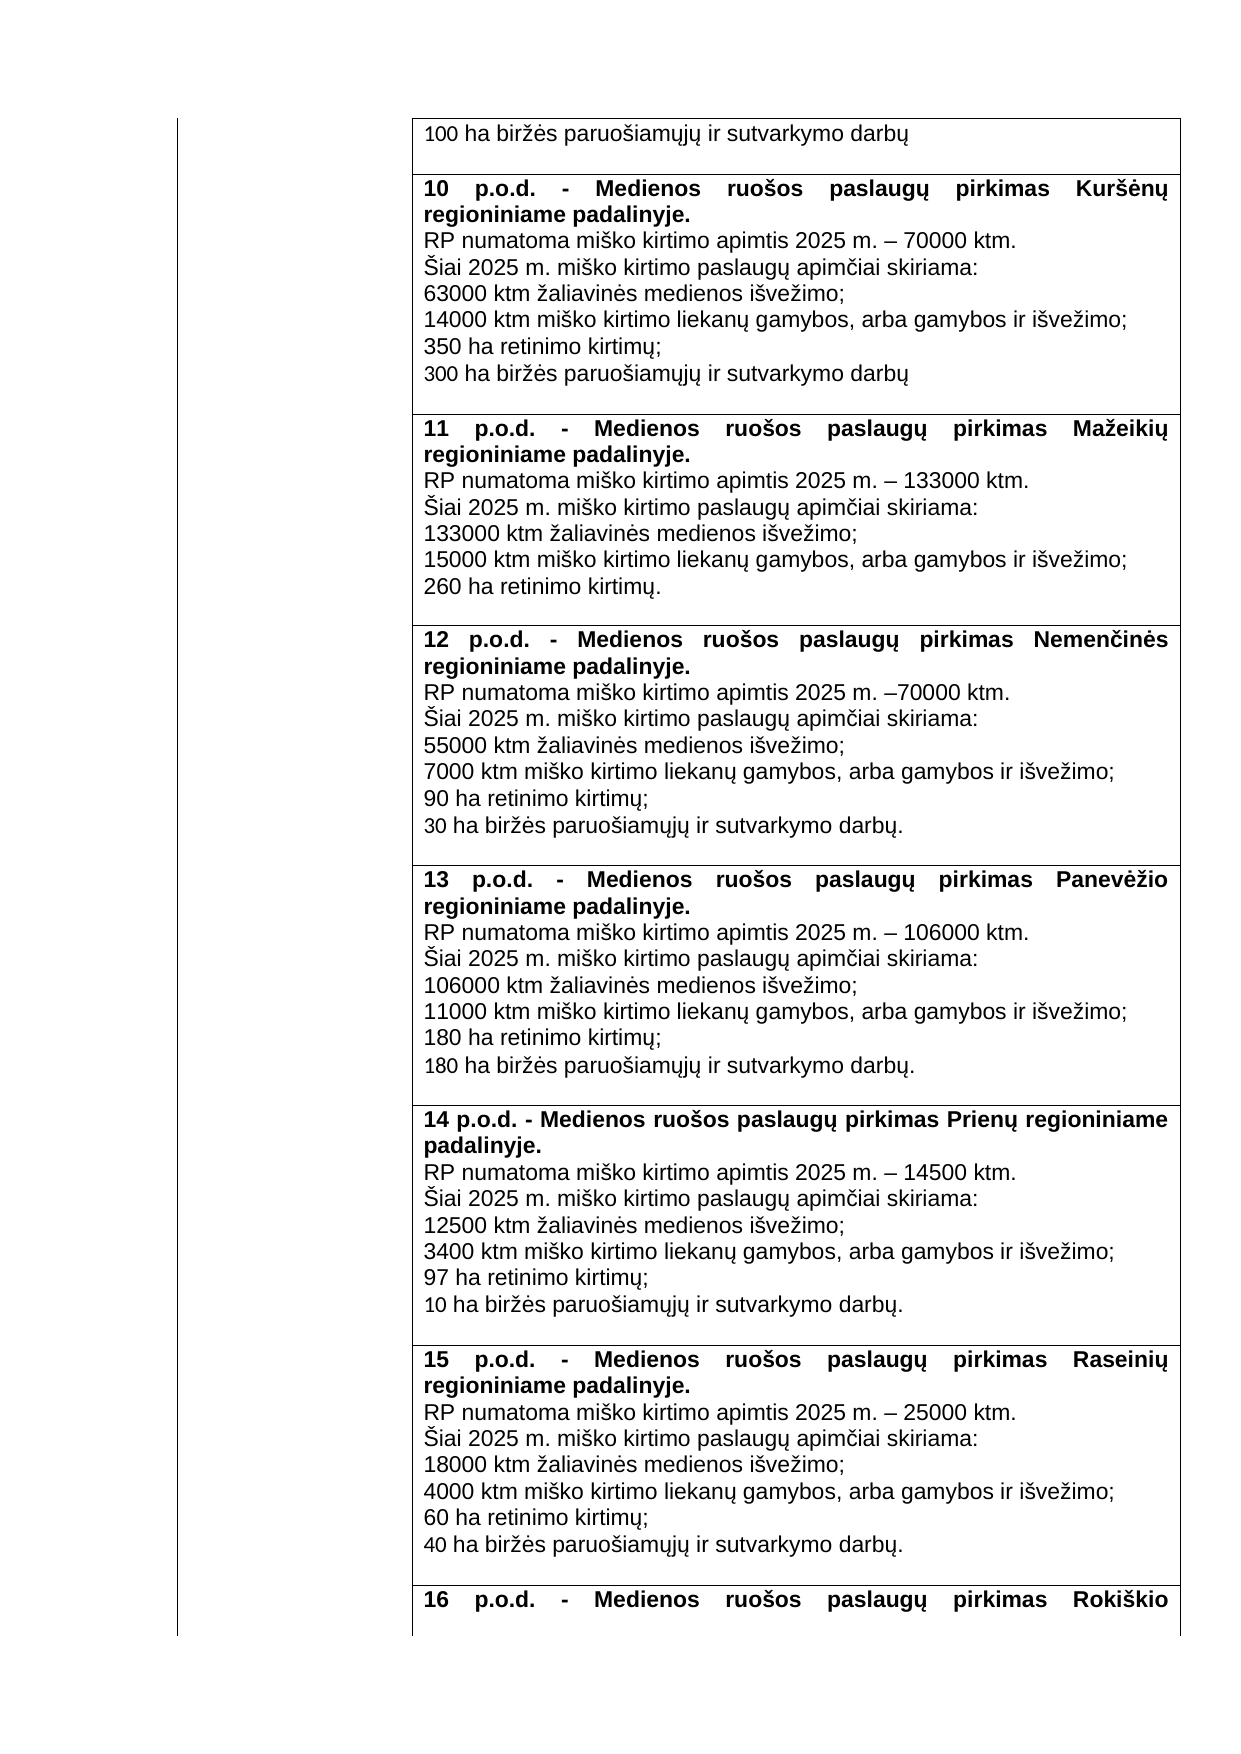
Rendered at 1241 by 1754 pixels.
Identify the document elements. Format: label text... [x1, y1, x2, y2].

table_cell 14 p.o.d. - Medienos ruošos paslaugų pirkimas Prienų regioniniame padalinyje. RP numatoma miško kirtimo apimtis 2025 m. – 14500 ktm. Šiai 2025 m. miško kirtimo paslaugų apimčiai skiriama: 12500 ktm žaliavinės medienos išvežimo; 3400 ktm miško kirtimo liekanų gamybos, arba gamybos ir išvežimo; 97 ha retinimo kirtimų; ha biržės paruošiamųjų ir sutvarkymo darbų. [413, 1106, 1180, 1345]
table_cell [413, 1586, 1180, 1636]
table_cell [413, 119, 1180, 173]
table_cell 11 p.o.d. - Medienos ruošos paslaugų pirkimas Mažeikių regioniniame padalinyje. RP numatoma miško kirtimo apimtis 2025 m. – 133000 ktm. Šiai 2025 m. miško kirtimo paslaugų apimčiai skiriama: 133000 ktm žaliavinės medienos išvežimo; 15000 ktm miško kirtimo liekanų gamybos, arba gamybos ir išvežimo; 260 ha retinimo kirtimų. [413, 415, 1180, 625]
table_cell 15 p.o.d. - Medienos ruošos paslaugų pirkimas Raseinių regioniniame padalinyje. RP numatoma miško kirtimo apimtis 2025 m. – 25000 ktm. Šiai 2025 m. miško kirtimo paslaugų apimčiai skiriama: 18000 ktm žaliavinės medienos išvežimo; 4000 ktm miško kirtimo liekanų gamybos, arba gamybos ir išvežimo; 60 ha retinimo kirtimų; ha biržės paruošiamųjų ir sutvarkymo darbų. [413, 1346, 1180, 1585]
table_cell 13 p.o.d. - Medienos ruošos paslaugų pirkimas Panevėžio regioniniame padalinyje. RP numatoma miško kirtimo apimtis 2025 m. – 106000 ktm. Šiai 2025 m. miško kirtimo paslaugų apimčiai skiriama: 106000 ktm žaliavinės medienos išvežimo; 11000 ktm miško kirtimo liekanų gamybos, arba gamybos ir išvežimo; 180 ha retinimo kirtimų; ha biržės paruošiamųjų ir sutvarkymo darbų. [413, 866, 1180, 1105]
table_cell 10 p.o.d. - Medienos ruošos paslaugų pirkimas Kuršėnų regioniniame padalinyje. RP numatoma miško kirtimo apimtis 2025 m. – 70000 ktm. Šiai 2025 m. miško kirtimo paslaugų apimčiai skiriama: 63000 ktm žaliavinės medienos išvežimo; 14000 ktm miško kirtimo liekanų gamybos, arba gamybos ir išvežimo; 350 ha retinimo kirtimų; ha biržės paruošiamųjų ir sutvarkymo darbų [413, 175, 1180, 413]
table_cell 12 p.o.d. - Medienos ruošos paslaugų pirkimas Nemenčinės regioniniame padalinyje. RP numatoma miško kirtimo apimtis 2025 m. –70000 ktm. Šiai 2025 m. miško kirtimo paslaugų apimčiai skiriama: 55000 ktm žaliavinės medienos išvežimo; 7000 ktm miško kirtimo liekanų gamybos, arba gamybos ir išvežimo; 90 ha retinimo kirtimų; ha biržės paruošiamųjų ir sutvarkymo darbų. [413, 626, 1180, 865]
